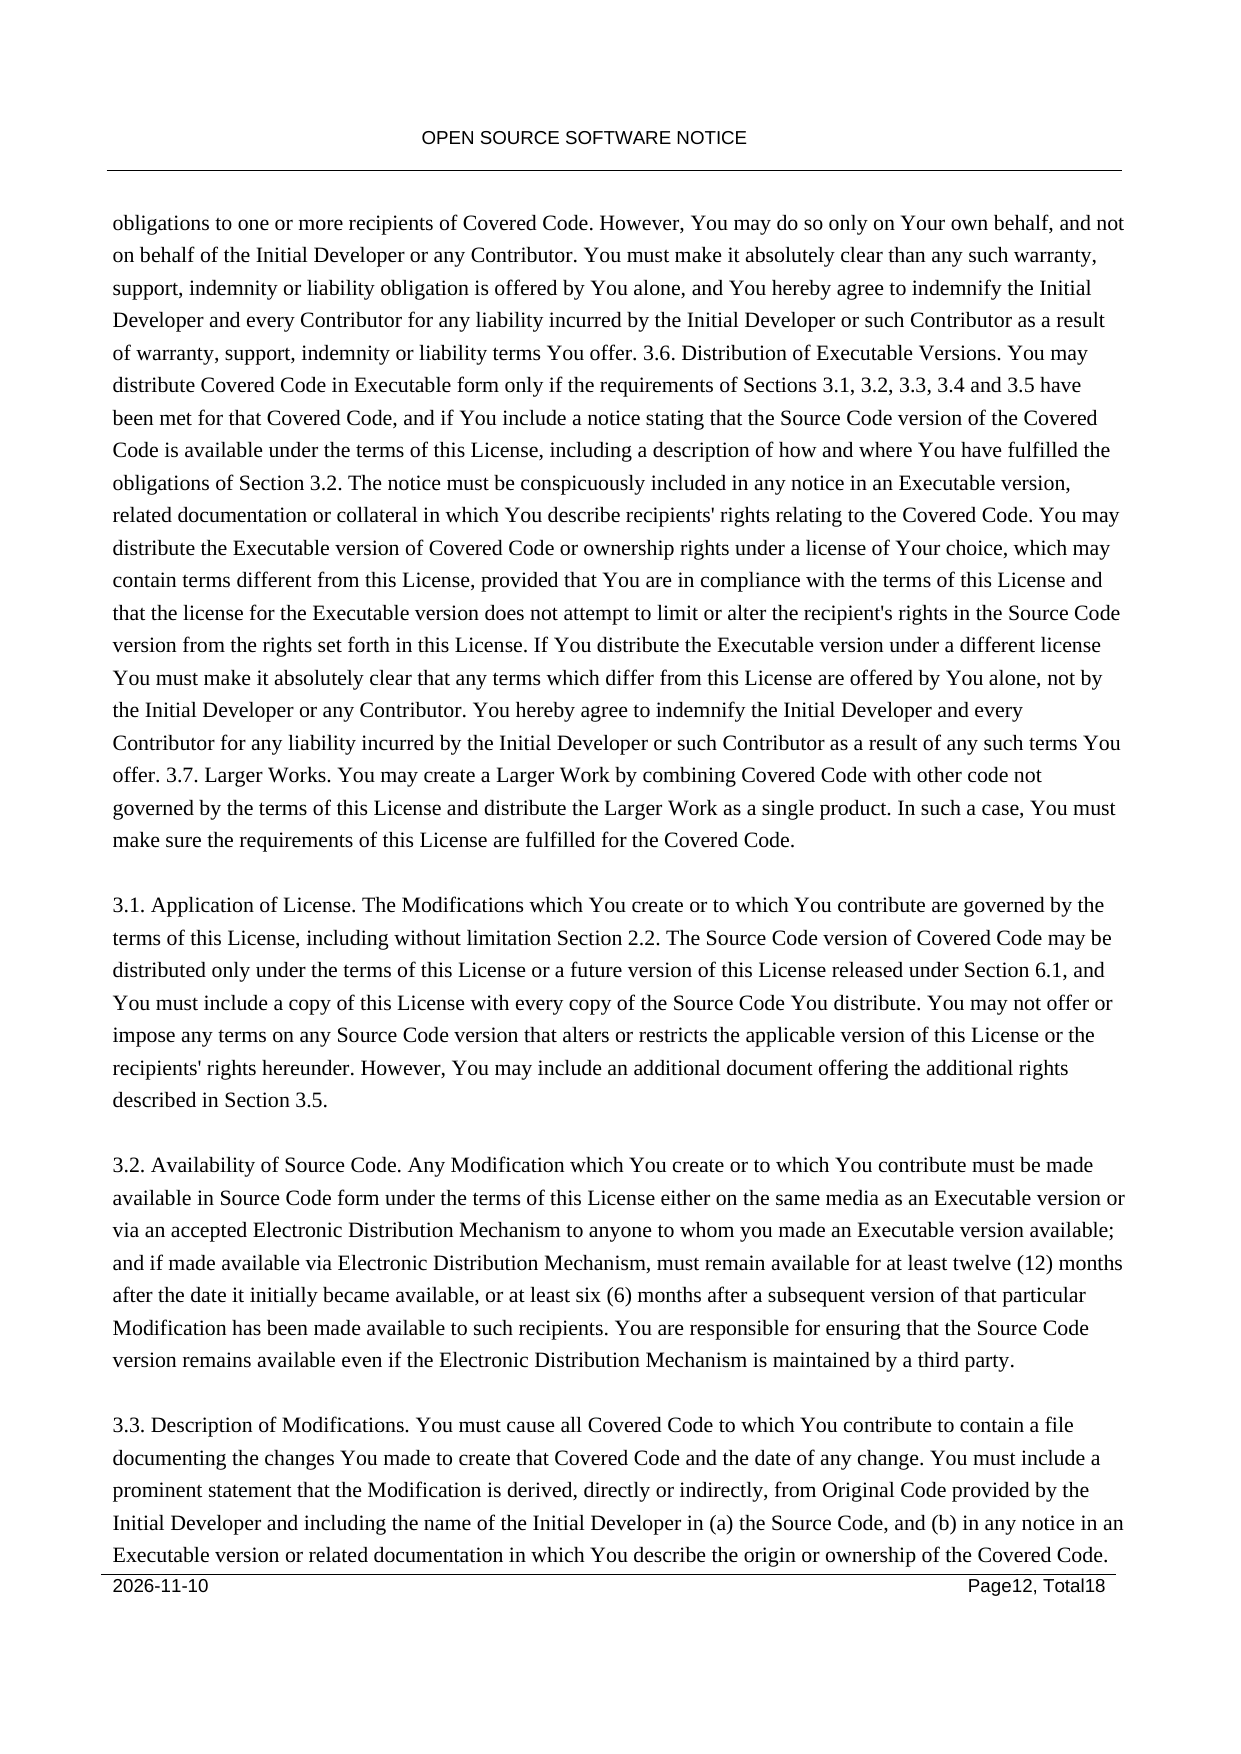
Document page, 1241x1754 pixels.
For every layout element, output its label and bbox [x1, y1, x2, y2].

text [112, 206, 1128, 1571]
